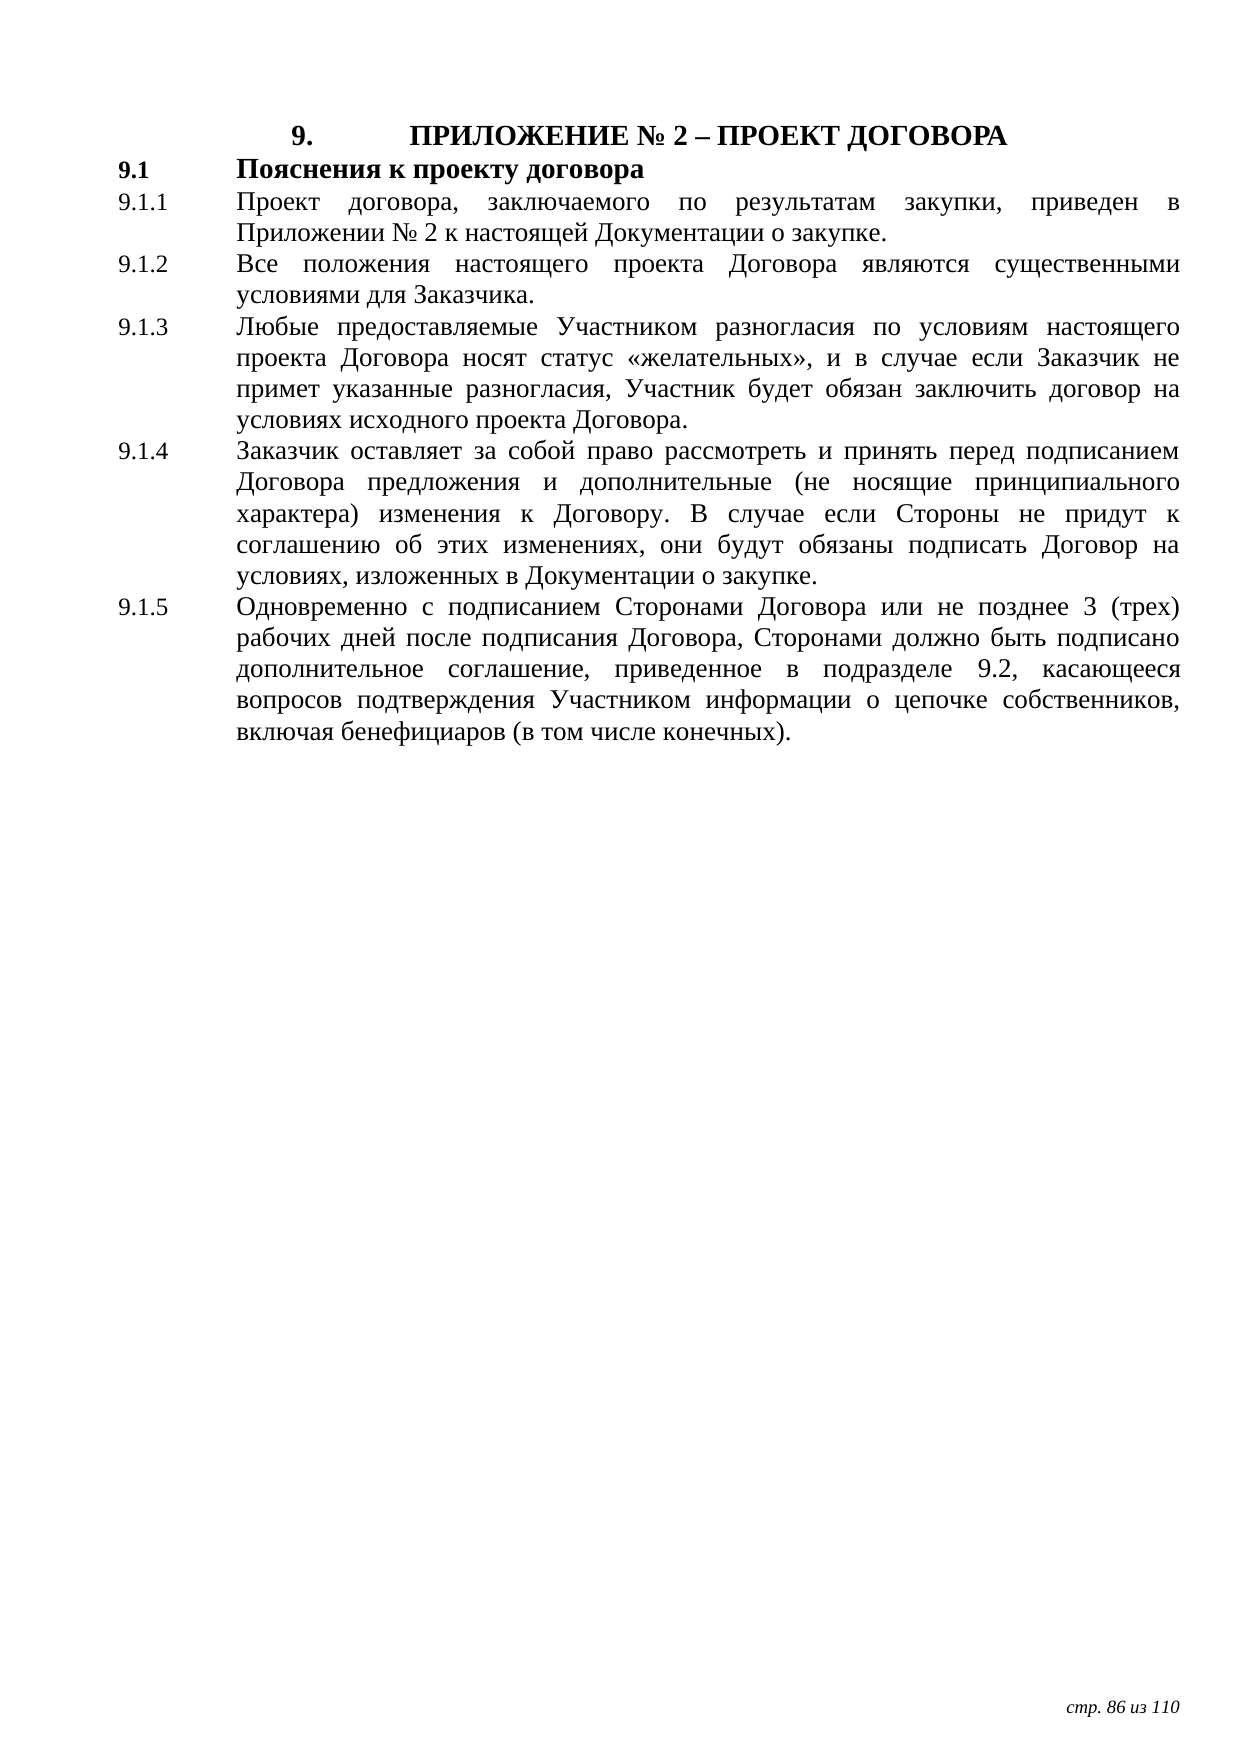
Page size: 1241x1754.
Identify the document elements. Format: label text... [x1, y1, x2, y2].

subtitle Пояснения к проекту договора [118, 152, 1181, 185]
text Заказчик оставляет за собой право рассмотреть и принять перед подписанием Договора предложения и дополнительные (не носящие принципиального характера) изменения к Договору. В случае если Стороны не придут к соглашению об этих изменениях, они будут обязаны подписать Договор на условиях, изложенных в Документации о закупке. [118, 434, 1181, 590]
subtitle ПРИЛОЖЕНИЕ № 2 – ПРОЕКТ ДОГОВОРА [118, 118, 1181, 152]
text Проект договора, заключаемого по результатам закупки, приведен в Приложении № 2 к настоящей Документации о закупке. [118, 185, 1181, 247]
text Все положения настоящего проекта Договора являются существенными условиями для Заказчика. [118, 247, 1181, 310]
text Одновременно с подписанием Сторонами Договора или не позднее 3 (трех) рабочих дней после подписания Договора, Сторонами должно быть подписано дополнительное соглашение, приведенное в подразделе 9.2, касающееся вопросов подтверждения Участником информации о цепочке собственников, включая бенефициаров (в том числе конечных). [118, 590, 1181, 746]
text Любые предоставляемые Участником разногласия по условиям настоящего проекта Договора носят статус «желательных», и в случае если Заказчик не примет указанные разногласия, Участник будет обязан заключить договор на условиях исходного проекта Договора. [118, 310, 1181, 434]
